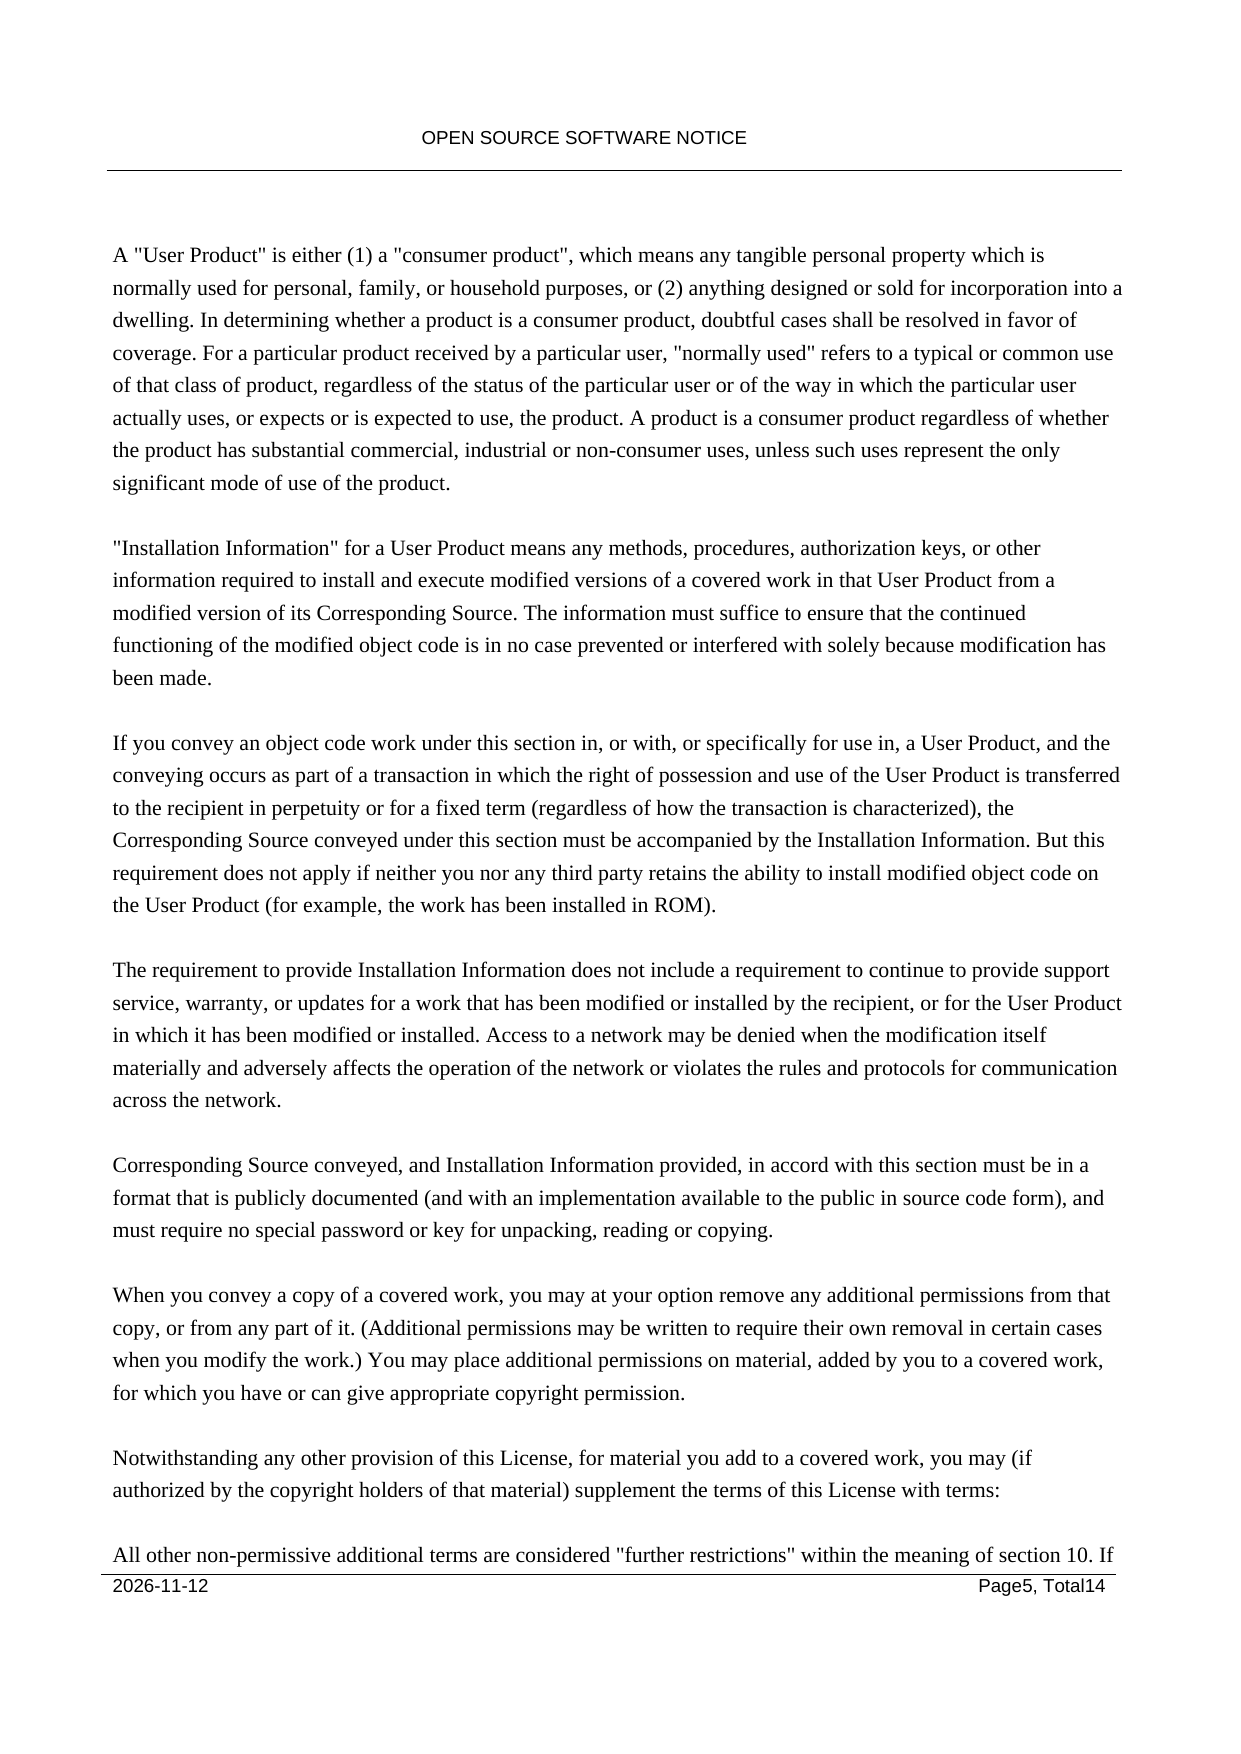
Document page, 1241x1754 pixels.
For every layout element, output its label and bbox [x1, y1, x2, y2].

text [112, 206, 1128, 1571]
